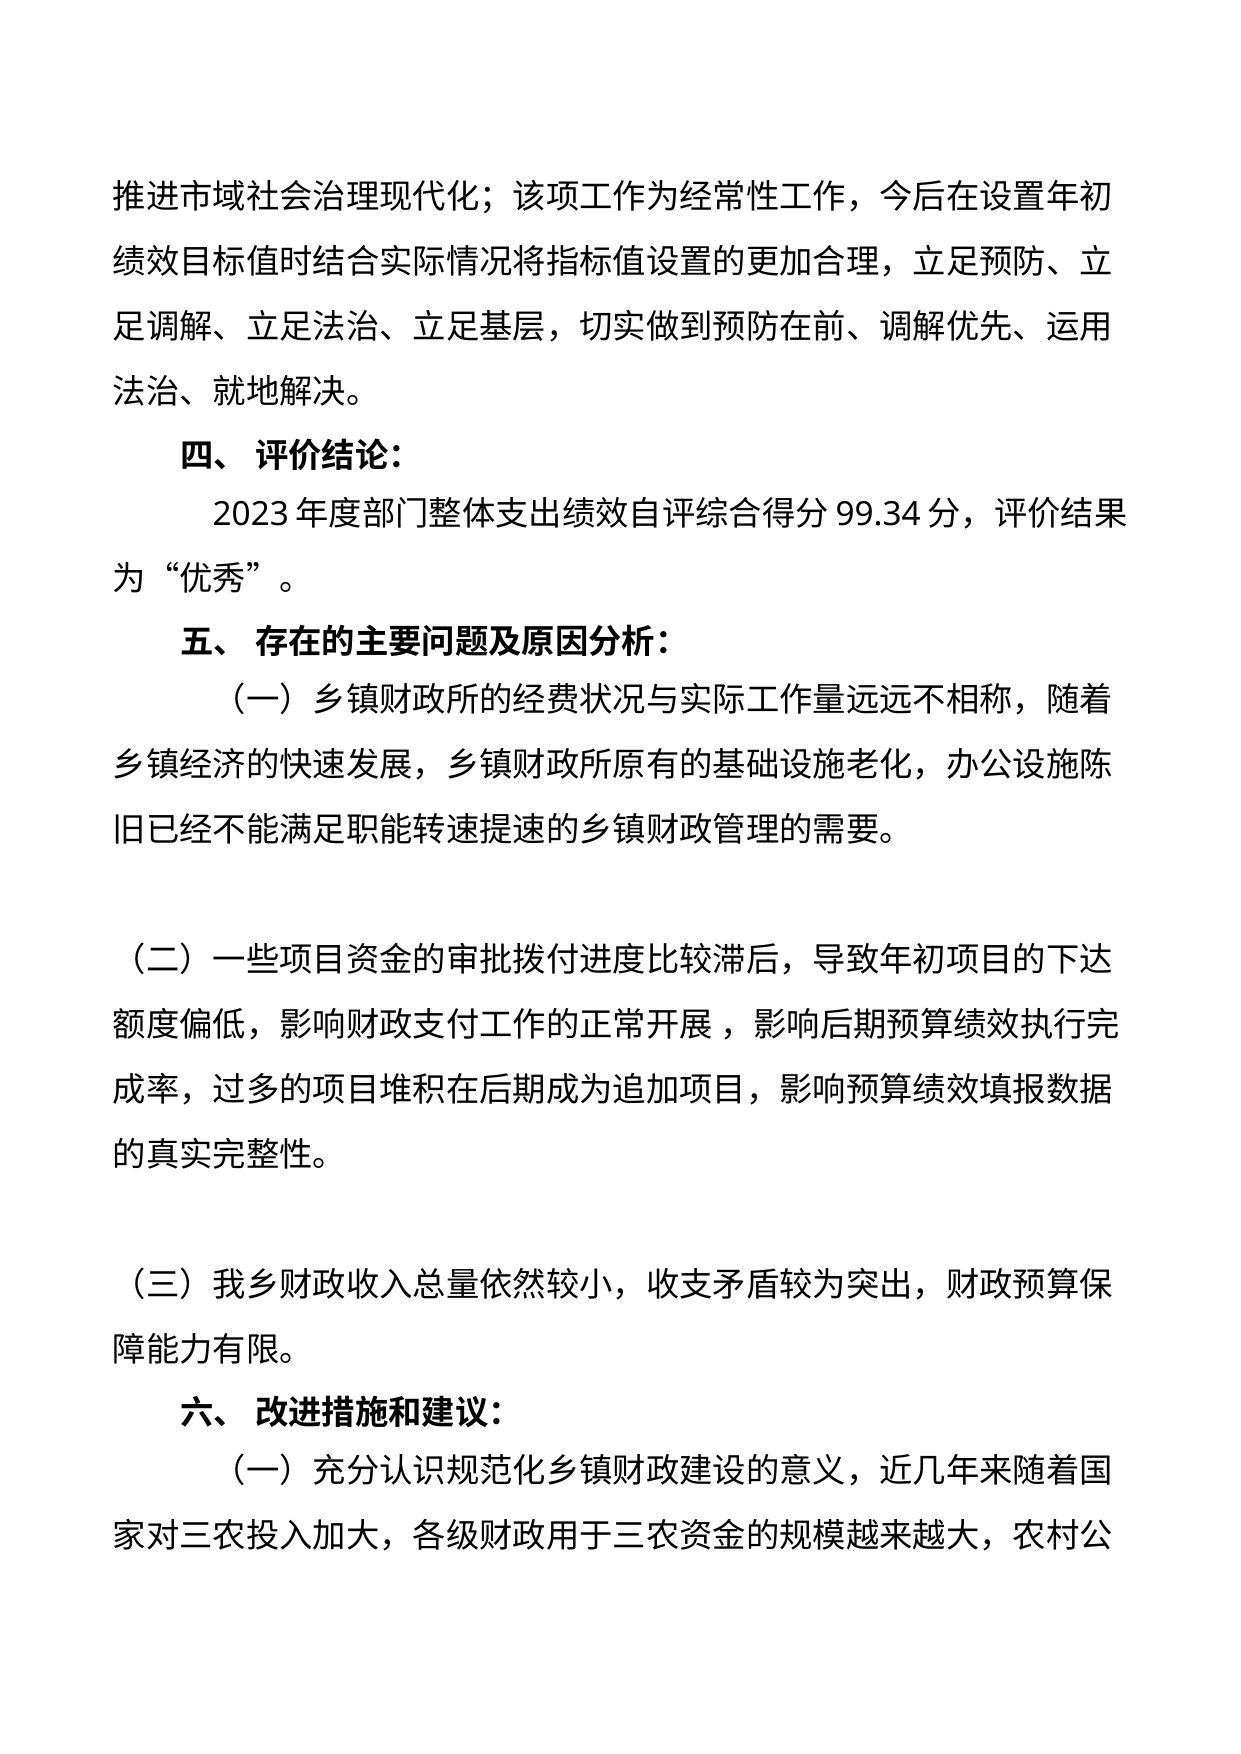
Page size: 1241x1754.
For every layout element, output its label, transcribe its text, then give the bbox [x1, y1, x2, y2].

text （一）乡镇财政所的经费状况与实际工作量远远不相称，随着乡镇经济的快速发展，乡镇财政所原有的基础设施老化，办公设施陈旧已经不能满足职能转速提速的乡镇财政管理的需要。 （二）一些项目资金的审批拨付进度比较滞后，导致年初项目的下达额度偏低，影响财政支付工作的正常开展 ，影响后期预算绩效执行完成率，过多的项目堆积在后期成为追加项目，影响预算绩效填报数据的真实完整性。 （三）我乡财政收入总量依然较小，收支矛盾较为突出，财政预算保障能力有限。 [112, 664, 1128, 1379]
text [112, 1436, 1128, 1566]
list 改进措施和建议： [180, 1379, 1128, 1436]
list 存在的主要问题及原因分析： [180, 608, 1128, 664]
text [112, 162, 1128, 422]
list 评价结论： [180, 422, 1128, 478]
text 2023年度部门整体支出绩效自评综合得分99.34分，评价结果为“优秀”。 [112, 478, 1128, 608]
